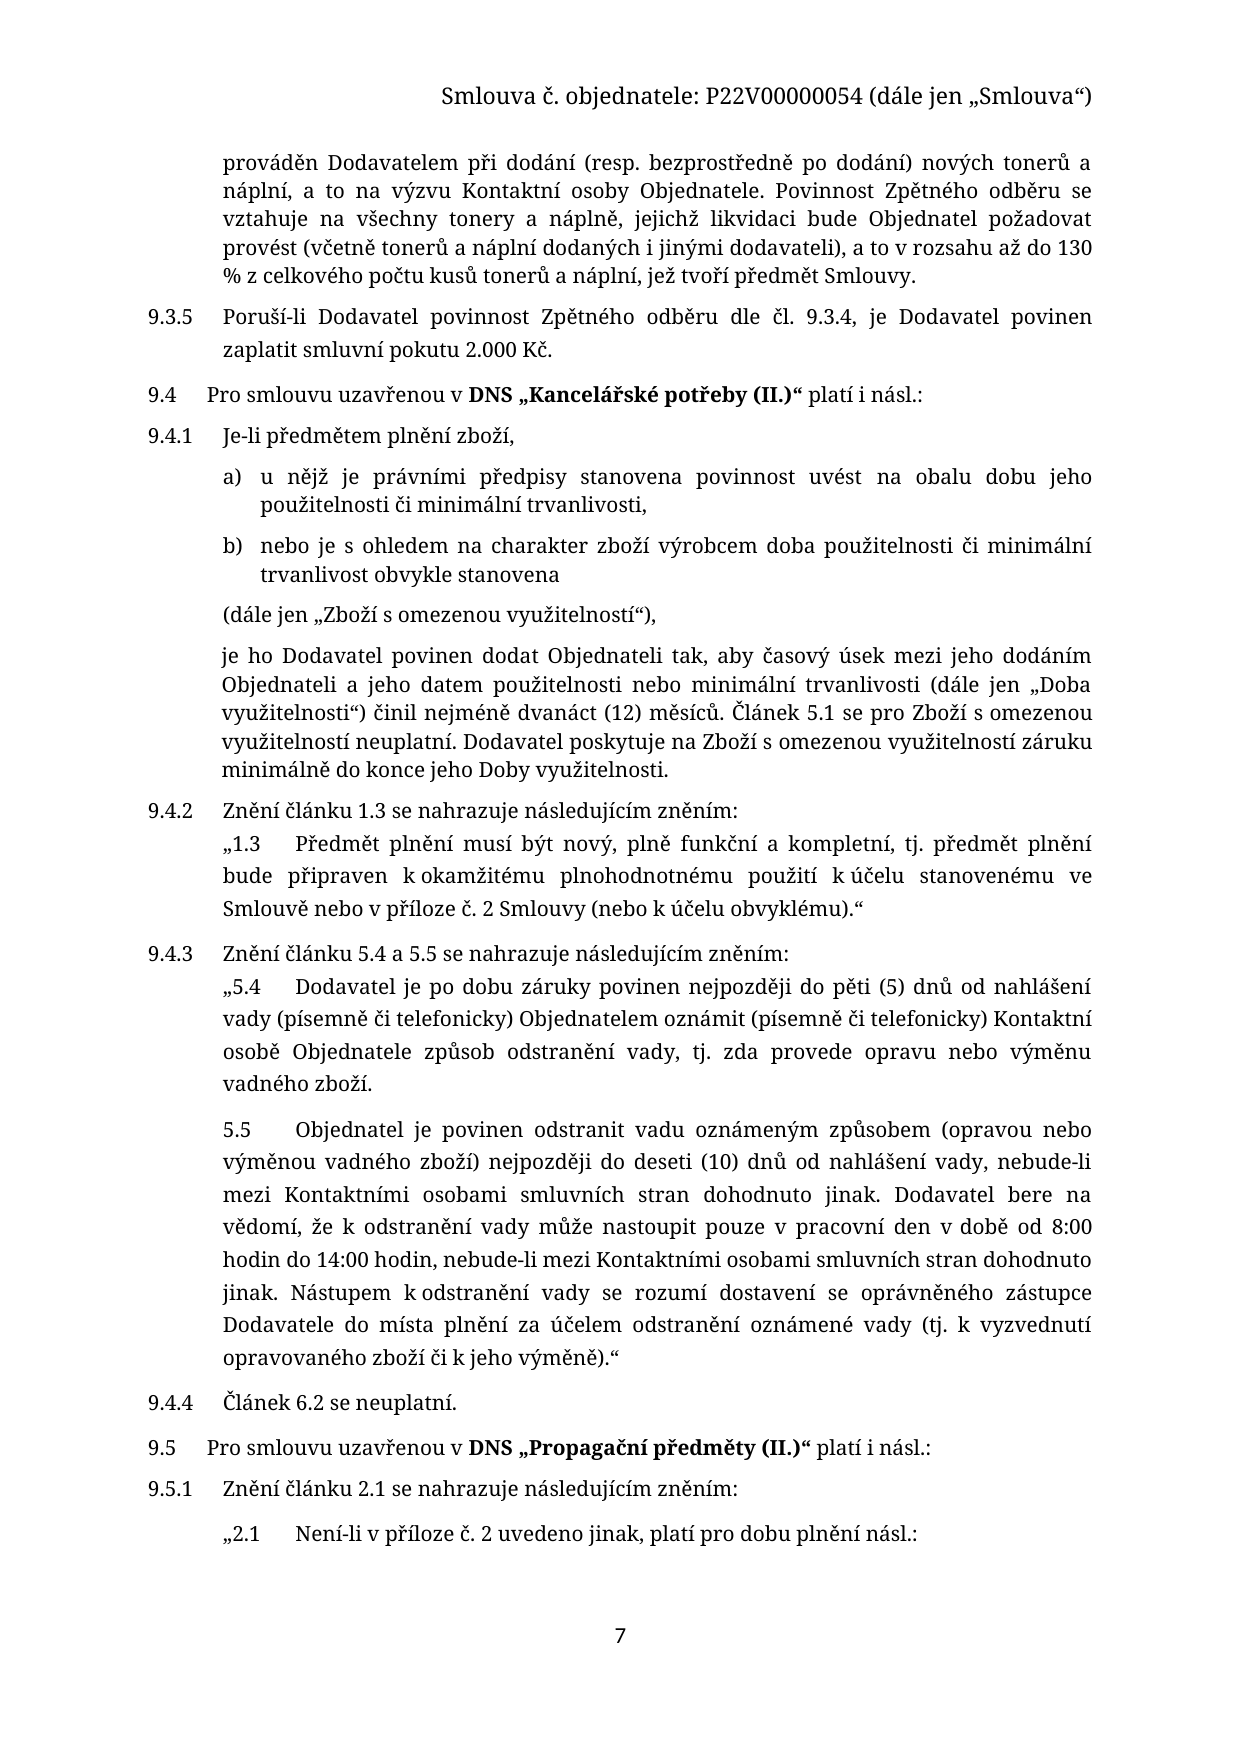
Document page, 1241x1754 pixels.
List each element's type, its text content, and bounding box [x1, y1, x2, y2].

list Pro smlouvu uzavřenou v DNS „Kancelářské potřeby (II.)“ platí i násl.: [148, 380, 1093, 408]
list Znění článku 2.1 se nahrazuje následujícím zněním: [148, 1474, 1093, 1502]
list Článek 6.2 se neuplatní. [148, 1388, 1093, 1416]
list nebo je s ohledem na charakter zboží výrobcem doba použitelnosti či minimální trvanlivost obvykle stanovena [223, 531, 1093, 588]
list 5.5 Objednatel je povinen odstranit vadu oznámeným způsobem (opravou nebo výměnou vadného zboží) nejpozději do deseti (10) dnů od nahlášení vady, nebude-li mezi Kontaktními osobami smluvních stran dohodnuto jinak. Dodavatel bere na vědomí, že k odstranění vady může nastoupit pouze v pracovní den v době od 8:00 hodin do 14:00 hodin, nebude-li mezi Kontaktními osobami smluvních stran dohodnuto jinak. Nástupem k odstranění vady se rozumí dostavení se oprávněného zástupce Dodavatele do místa plnění za účelem odstranění oznámené vady (tj. k vyzvednutí opravovaného zboží či k jeho výměně).“ [223, 1115, 1093, 1371]
list Znění článku 5.4 a 5.5 se nahrazuje následujícím zněním: [148, 939, 1093, 968]
text (dále jen „Zboží s omezenou využitelností“), [223, 601, 1093, 629]
list „5.4 Dodavatel je po dobu záruky povinen nejpozději do pěti (5) dnů od nahlášení vady (písemně či telefonicky) Objednatelem oznámit (písemně či telefonicky) Kontaktní osobě Objednatele způsob odstranění vady, tj. zda provede opravu nebo výměnu vadného zboží. [223, 972, 1093, 1098]
list Pro smlouvu uzavřenou v DNS „Propagační předměty (II.)“ platí i násl.: [148, 1433, 1093, 1462]
list u nějž je právními předpisy stanovena povinnost uvést na obalu dobu jeho použitelnosti či minimální trvanlivosti, [223, 462, 1093, 519]
list „1.3 Předmět plnění musí být nový, plně funkční a kompletní, tj. předmět plnění bude připraven k okamžitému plnohodnotnému použití k účelu stanovenému ve Smlouvě nebo v příloze č. 2 Smlouvy (nebo k účelu obvyklému).“ [223, 829, 1093, 922]
text je ho Dodavatel povinen dodat Objednateli tak, aby časový úsek mezi jeho dodáním Objednateli a jeho datem použitelnosti nebo minimální trvanlivosti (dále jen „Doba využitelnosti“) činil nejméně dvanáct (12) měsíců. Článek 5.1 se pro Zboží s omezenou využitelností neuplatní. Dodavatel poskytuje na Zboží s omezenou využitelností záruku minimálně do konce jeho Doby využitelnosti. [221, 642, 1093, 784]
list Je-li předmětem plnění zboží, [148, 421, 1093, 449]
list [148, 148, 1093, 290]
list „2.1 Není-li v příloze č. 2 uvedeno jinak, platí pro dobu plnění násl.: [223, 1519, 1093, 1548]
list Poruší-li Dodavatel povinnost Zpětného odběru dle čl. 9.3.4, je Dodavatel povinen zaplatit smluvní pokutu 2.000 Kč. [148, 302, 1093, 363]
list Znění článku 1.3 se nahrazuje následujícím zněním: [148, 796, 1093, 825]
